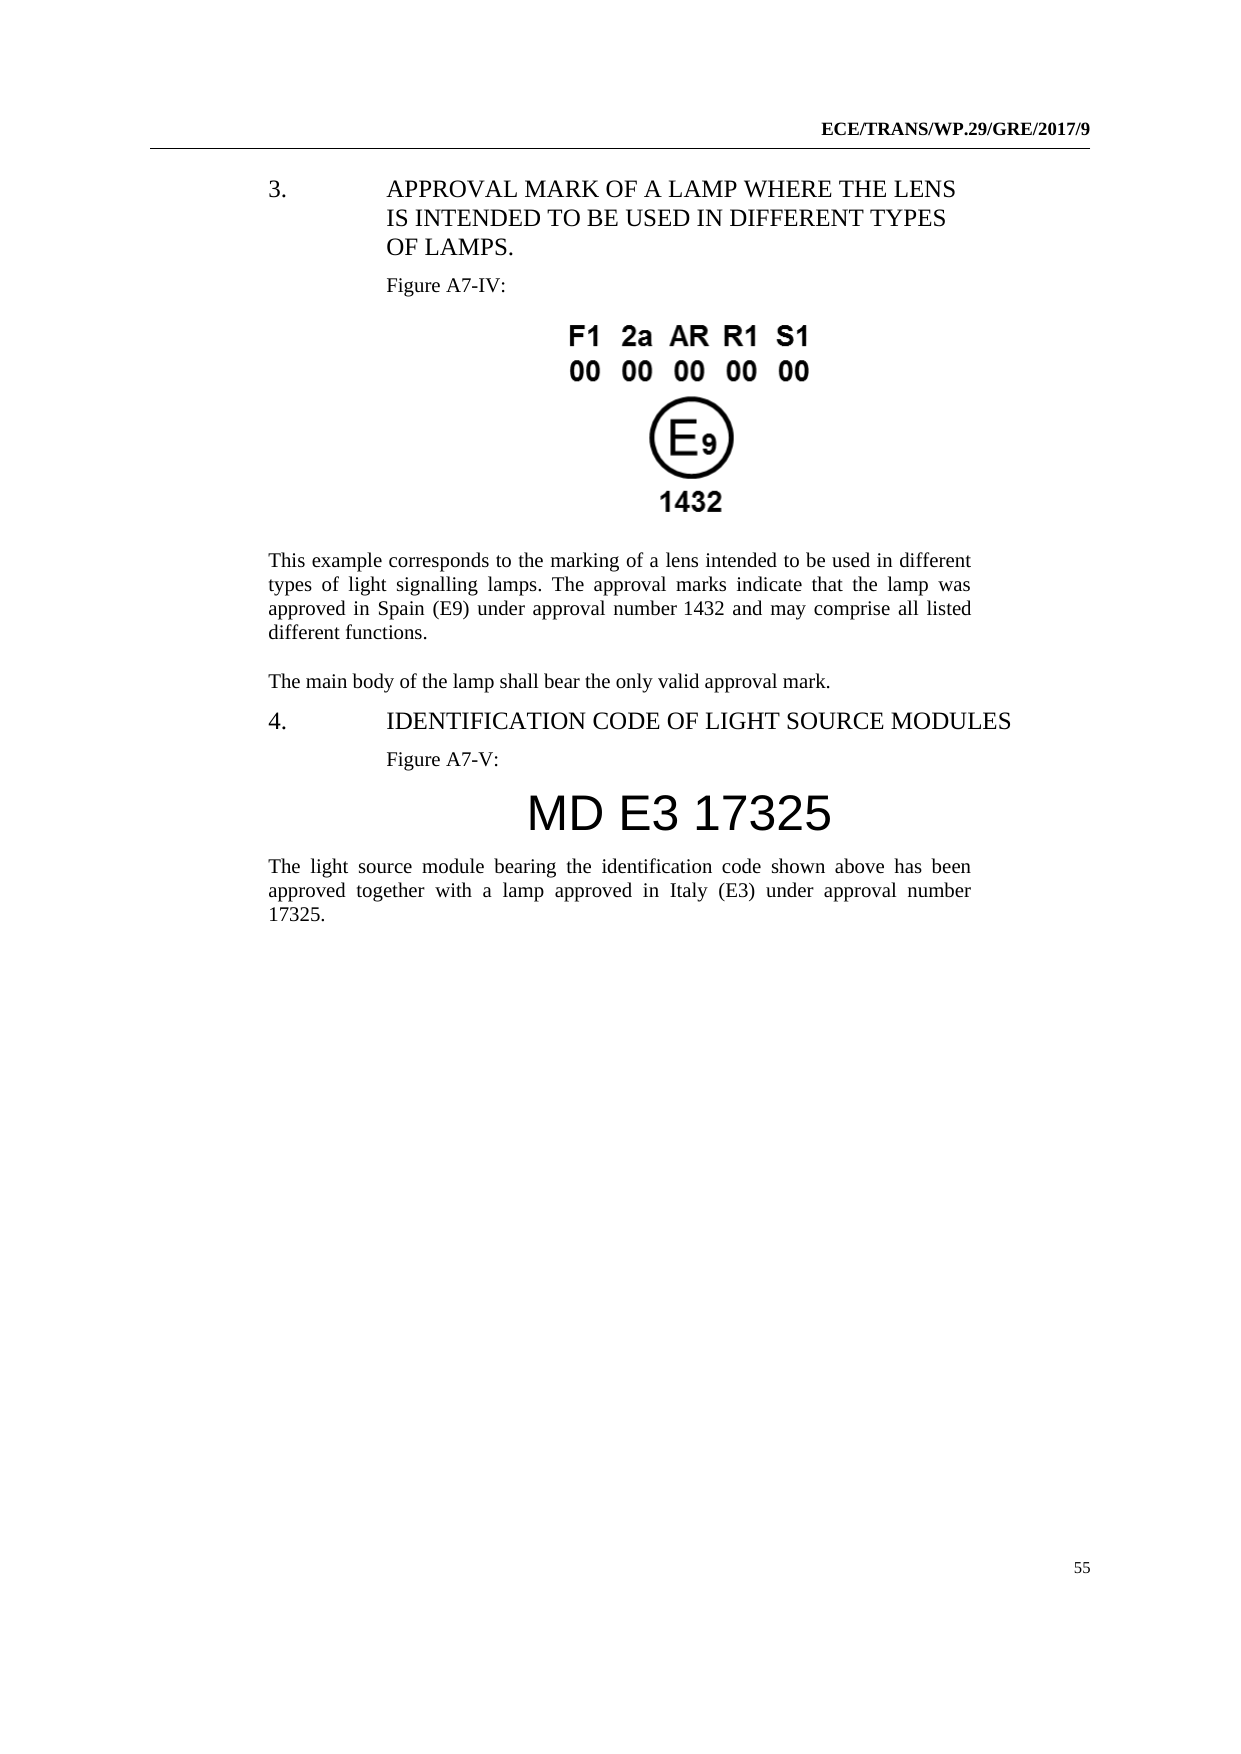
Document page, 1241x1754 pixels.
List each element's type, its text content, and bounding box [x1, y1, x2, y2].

picture [548, 309, 830, 536]
text Figure A7-IV: [268, 273, 1090, 297]
text The light source module bearing the identification code shown above has been approved together with a lamp approved in Italy (E3) under approval number 17325. [268, 853, 972, 926]
text This example corresponds to the marking of a lens intended to be used in different types of light signalling lamps. The approval marks indicate that the lamp was approved in Spain (E9) under approval number 1432 and may comprise all listed different functions. [268, 548, 972, 644]
text Figure A7-V: [268, 747, 1090, 771]
text 4. IDENTIFICATION CODE OF LIGHT SOURCE MODULES [268, 706, 1090, 734]
text MD E3 17325 [268, 783, 1090, 841]
text The main body of the lamp shall bear the only valid approval mark. [268, 669, 972, 693]
text 3. APPROVAL MARK OF A LAMP WHERE THE LENS IS INTENDED TO BE USED IN DIFFERENT TYPES OF LAMPS. [268, 174, 972, 260]
